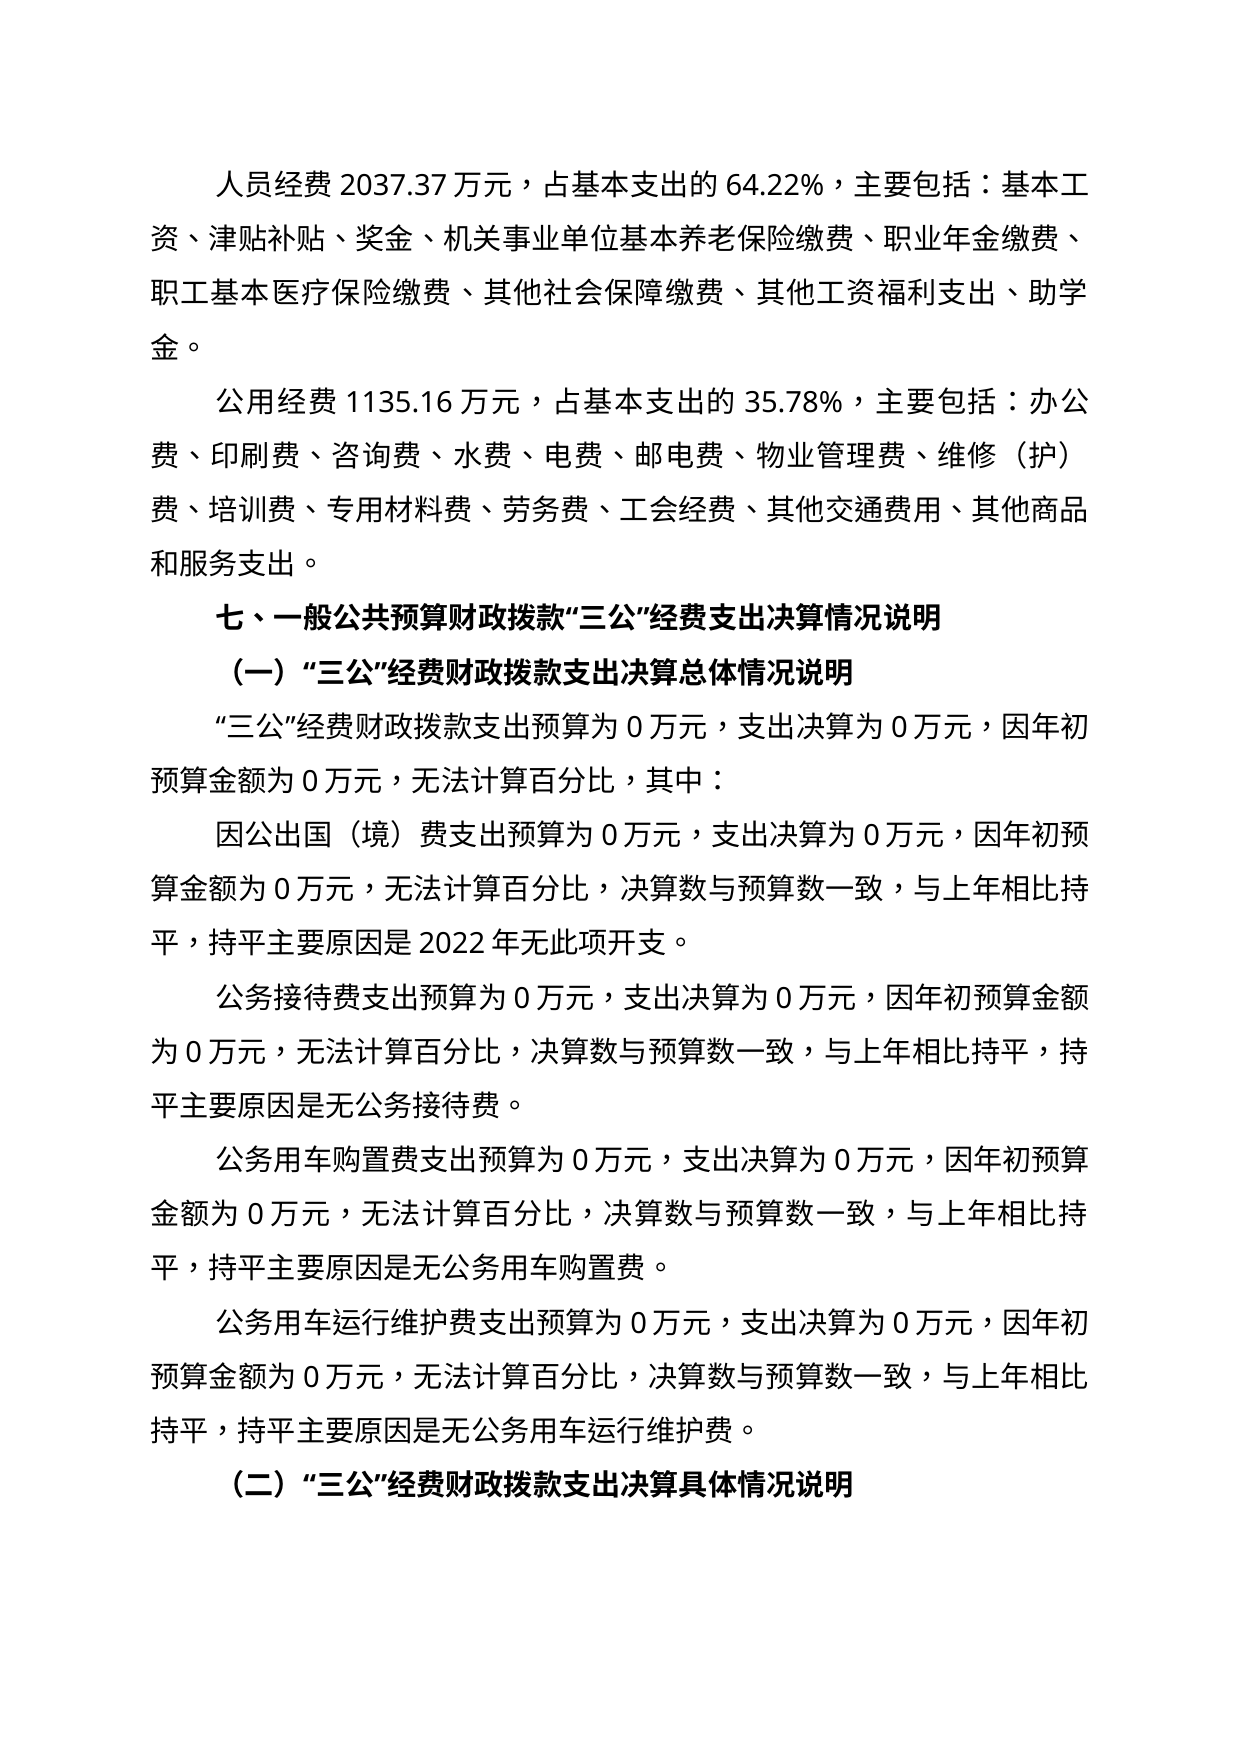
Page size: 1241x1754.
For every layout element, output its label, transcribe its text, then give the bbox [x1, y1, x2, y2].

text 公用经费1135.16万元，占基本支出的35.78%，主要包括：办公费、印刷费、咨询费、水费、电费、邮电费、物业管理费、维修（护）费、培训费、专用材料费、劳务费、工会经费、其他交通费用、其他商品和服务支出。 [150, 367, 1090, 583]
text “三公”经费财政拨款支出预算为0万元，支出决算为0万元，因年初预算金额为0万元，无法计算百分比，其中： [150, 692, 1090, 800]
text 公务接待费支出预算为0万元，支出决算为0万元，因年初预算金额为0万元，无法计算百分比，决算数与预算数一致，与上年相比持平，持平主要原因是无公务接待费。 [150, 962, 1090, 1125]
text （二）“三公”经费财政拨款支出决算具体情况说明 [150, 1450, 1090, 1504]
text 七、一般公共预算财政拨款“三公”经费支出决算情况说明 [150, 583, 1090, 637]
text （一）“三公”经费财政拨款支出决算总体情况说明 [150, 637, 1090, 692]
text 公务用车运行维护费支出预算为0万元，支出决算为0万元，因年初预算金额为0万元，无法计算百分比，决算数与预算数一致，与上年相比持平，持平主要原因是无公务用车运行维护费。 [150, 1287, 1090, 1450]
text 公务用车购置费支出预算为0万元，支出决算为0万元，因年初预算金额为0万元，无法计算百分比，决算数与预算数一致，与上年相比持平，持平主要原因是无公务用车购置费。 [150, 1125, 1090, 1287]
text 因公出国（境）费支出预算为0万元，支出决算为0万元，因年初预算金额为0万元，无法计算百分比，决算数与预算数一致，与上年相比持平，持平主要原因是2022年无此项开支。 [150, 800, 1090, 962]
text 人员经费2037.37万元，占基本支出的64.22%，主要包括：基本工资、津贴补贴、奖金、机关事业单位基本养老保险缴费、职业年金缴费、职工基本医疗保险缴费、其他社会保障缴费、其他工资福利支出、助学金。 [150, 150, 1090, 367]
